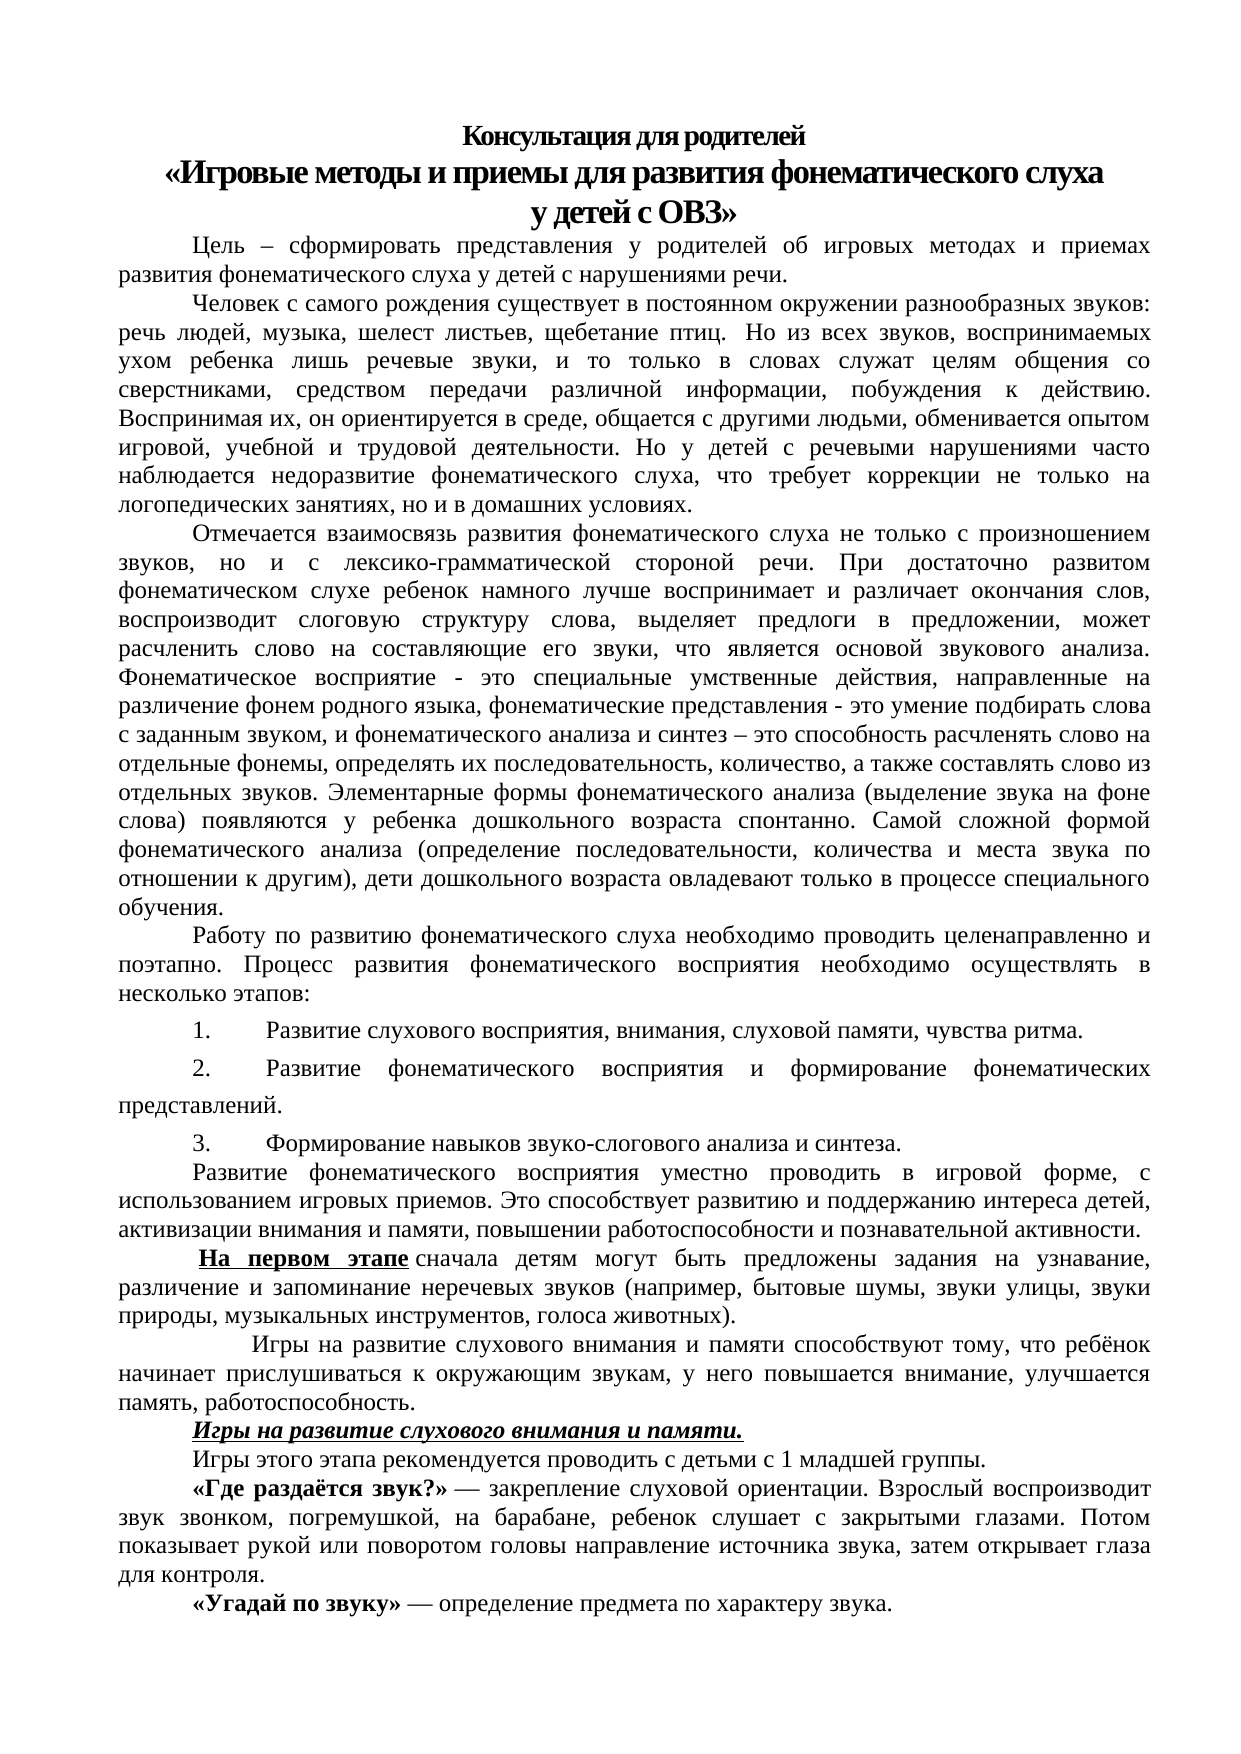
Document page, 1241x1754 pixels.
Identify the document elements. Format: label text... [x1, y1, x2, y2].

text На первом этапе сначала детям могут быть предложены задания на узнавание, различение и запоминание неречевых звуков (например, бытовые шумы, звуки улицы, звуки природы, музыкальных инструментов, голоса животных). [118, 1243, 1152, 1329]
text «Угадай по звуку» — определение предмета по характеру звука. [118, 1588, 1152, 1617]
text «Где раздаётся звук?» — закрепление слуховой ориентации. Взрослый воспроизводит звук звонком, погремушкой, на барабане, ребенок слушает с закрытыми глазами. Потом показывает рукой или поворотом головы направление источника звука, затем открывает глаза для контроля. [118, 1473, 1152, 1588]
text Отмечается взаимосвязь развития фонематического слуха не только с произношением звуков, но и с лексико-грамматической стороной речи. При достаточно развитом фонематическом слухе ребенок намного лучше воспринимает и различает окончания слов, воспроизводит слоговую структуру слова, выделяет предлоги в предложении, может расчленить слово на составляющие его звуки, что является основой звукового анализа. Фонематическое восприятие - это специальные умственные действия, направленные на различение фонем родного языка, фонематические представления - это умение подбирать слова с заданным звуком, и фонематического анализа и синтез – это способность расчленять слово на отдельные фонемы, определять их последовательность, количество, а также составлять слово из отдельных звуков. Элементарные формы фонематического анализа (выделение звука на фоне слова) появляются у ребенка дошкольного возраста спонтанно. Самой сложной формой фонематического анализа (определение последовательности, количества и места звука по отношении к другим), дети дошкольного возраста овладевают только в процессе специального обучения. [118, 518, 1152, 921]
text Игры на развитие слухового внимания и памяти способствуют тому, что ребёнок начинает прислушиваться к окружающим звукам, у него повышается внимание, улучшается память, работоспособность. [118, 1329, 1152, 1416]
list Развитие фонематического восприятия и формирование фонематических представлений. [118, 1044, 1152, 1119]
list Формирование навыков звуко-слогового анализа и синтеза. [118, 1119, 1152, 1157]
text Развитие фонематического восприятия уместно проводить в игровой форме, с использованием игровых приемов. Это способствует развитию и поддержанию интереса детей, активизации внимания и памяти, повышении работоспособности и познавательной активности. [118, 1157, 1152, 1243]
text Консультация для родителей [118, 118, 1152, 152]
text Цель – сформировать представления у родителей об игровых методах и приемах развития фонематического слуха у детей с нарушениями речи. [118, 231, 1152, 288]
text у детей с ОВЗ» [118, 191, 1152, 231]
text Игры этого этапа рекомендуется проводить с детьми с 1 младшей группы. [118, 1444, 1152, 1473]
text Человек с самого рождения существует в постоянном окружении разнообразных звуков: речь людей, музыка, шелест листьев, щебетание птиц. Но из всех звуков, воспринимаемых ухом ребенка лишь речевые звуки, и то только в словах служат целям общения со сверстниками, средством передачи различной информации, побуждения к действию. Воспринимая их, он ориентируется в среде, общается с другими людьми, обменивается опытом игровой, учебной и трудовой деятельности. Но у детей с речевыми нарушениями часто наблюдается недоразвитие фонематического слуха, что требует коррекции не только на логопедических занятиях, но и в домашних условиях. [118, 288, 1152, 518]
text Работу по развитию фонематического слуха необходимо проводить целенаправленно и поэтапно. Процесс развития фонематического восприятия необходимо осуществлять в несколько этапов: [118, 921, 1152, 1007]
list Развитие слухового восприятия, внимания, слуховой памяти, чувства ритма. [118, 1007, 1152, 1044]
text Игры на развитие слухового внимания и памяти. [118, 1416, 1152, 1444]
text «Игровые методы и приемы для развития фонематического слуха [118, 152, 1152, 191]
